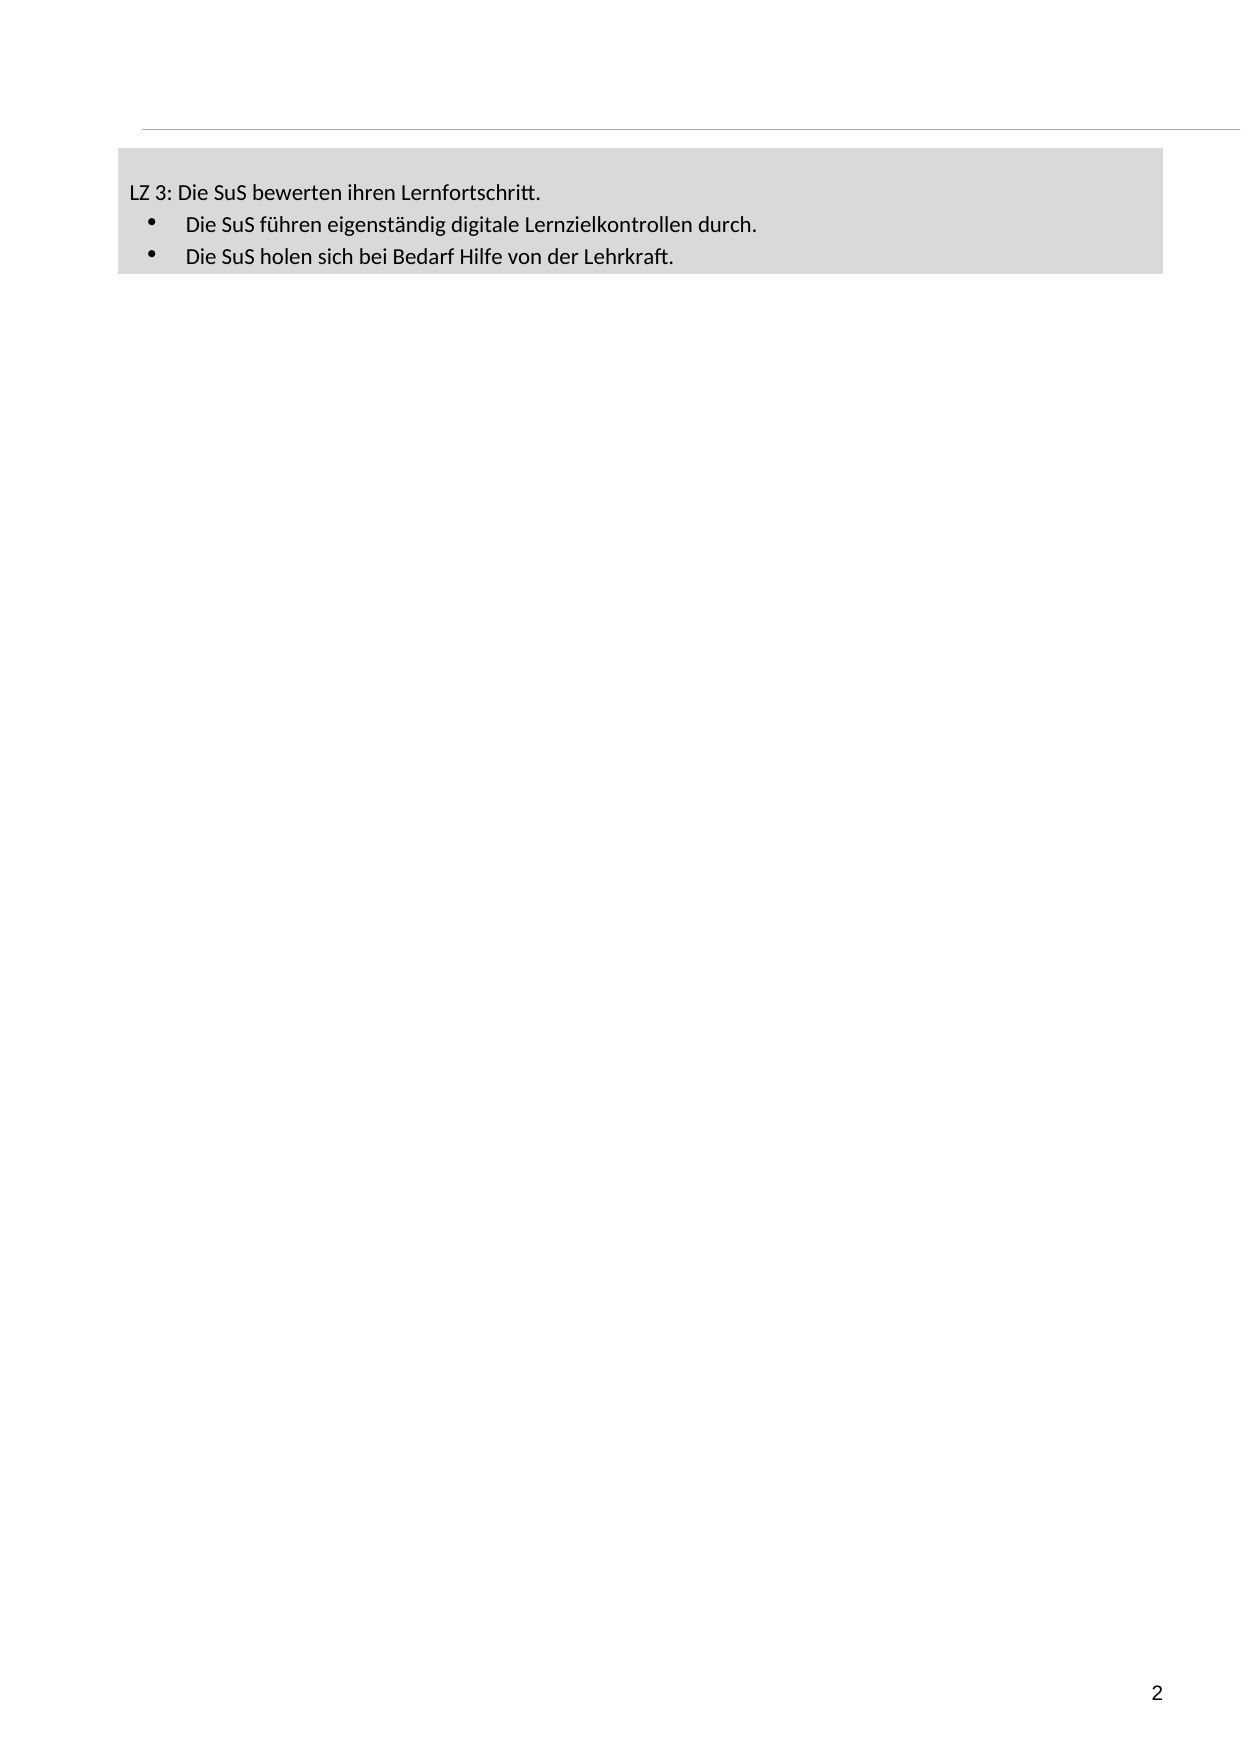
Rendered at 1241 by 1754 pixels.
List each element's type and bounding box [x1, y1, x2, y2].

table_cell [118, 148, 1163, 274]
